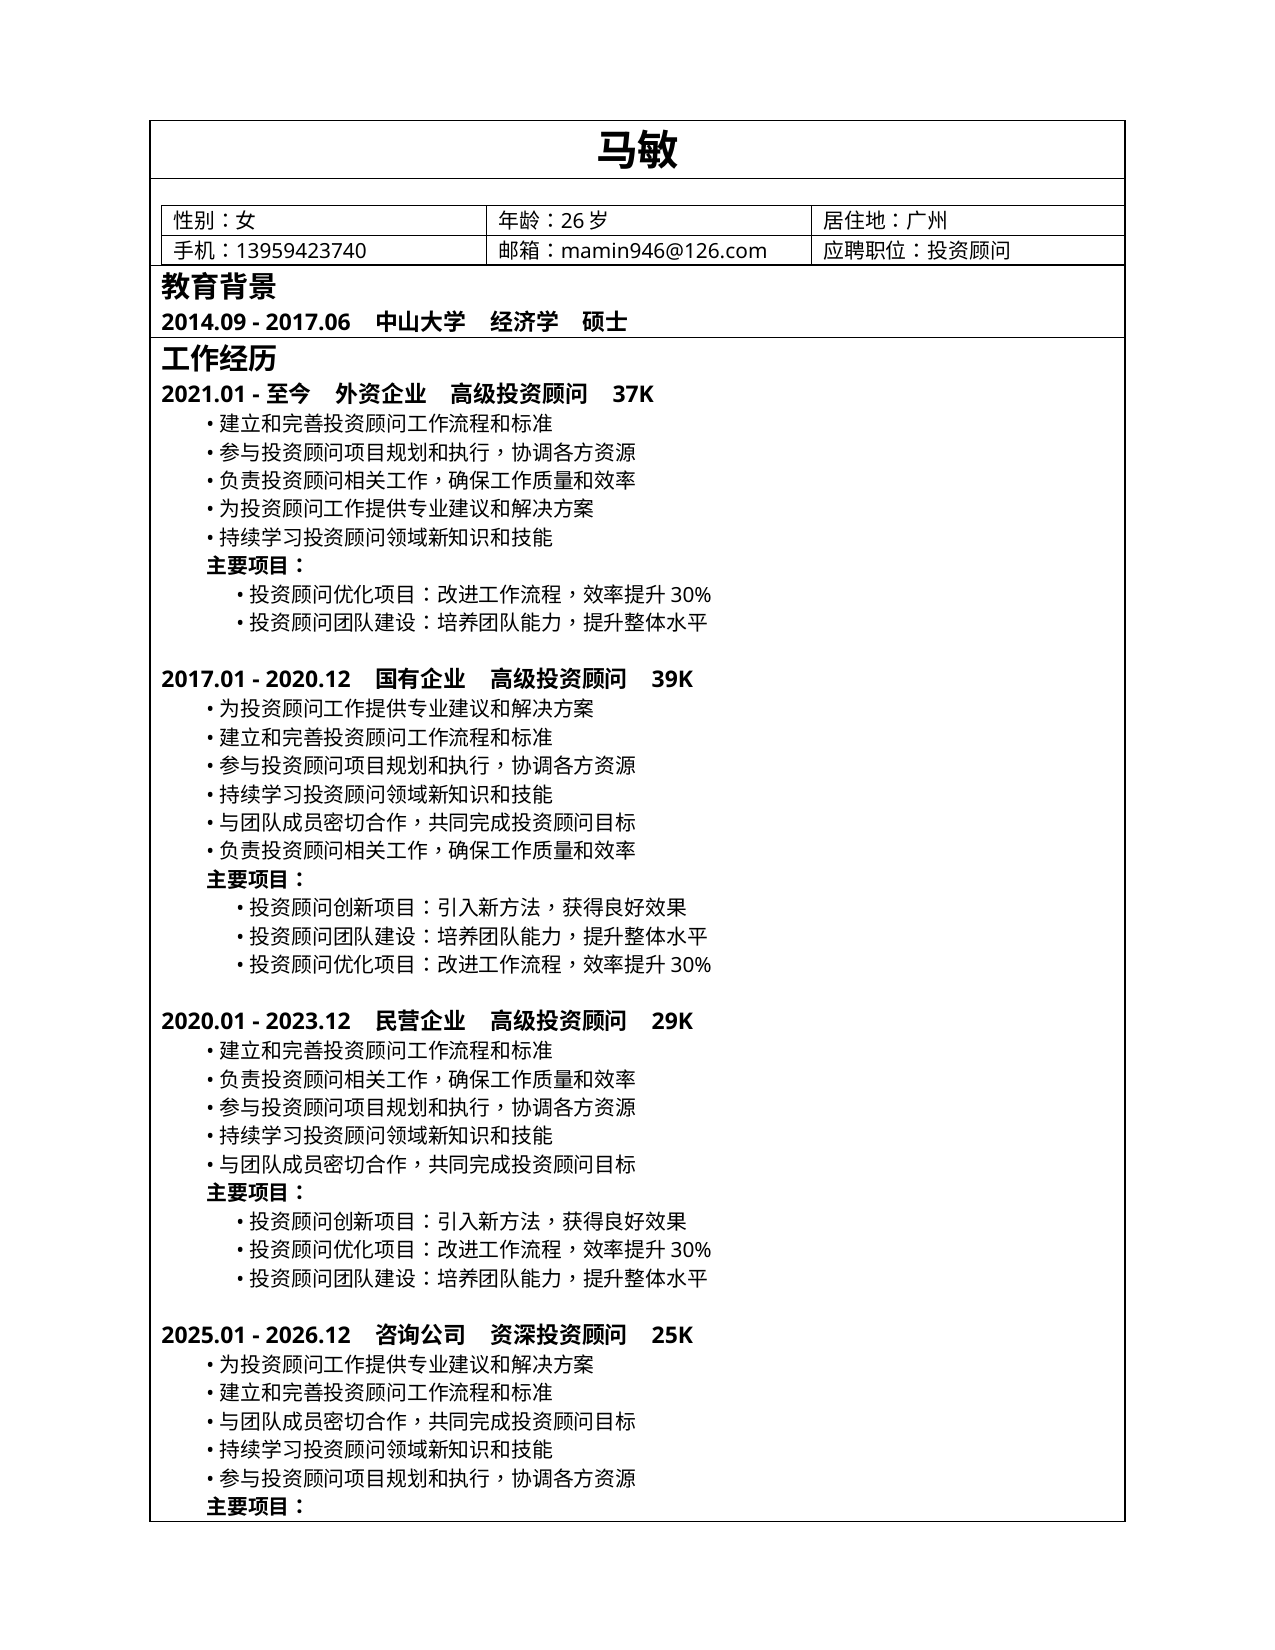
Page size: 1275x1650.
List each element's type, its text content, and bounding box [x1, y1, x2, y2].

table_cell [151, 179, 1124, 265]
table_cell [151, 338, 1124, 1521]
table_header 马敏 [151, 121, 1124, 178]
table_cell 教育背景 2014.09 - 2017.06 中山大学 经济学 硕士 [151, 266, 1124, 337]
